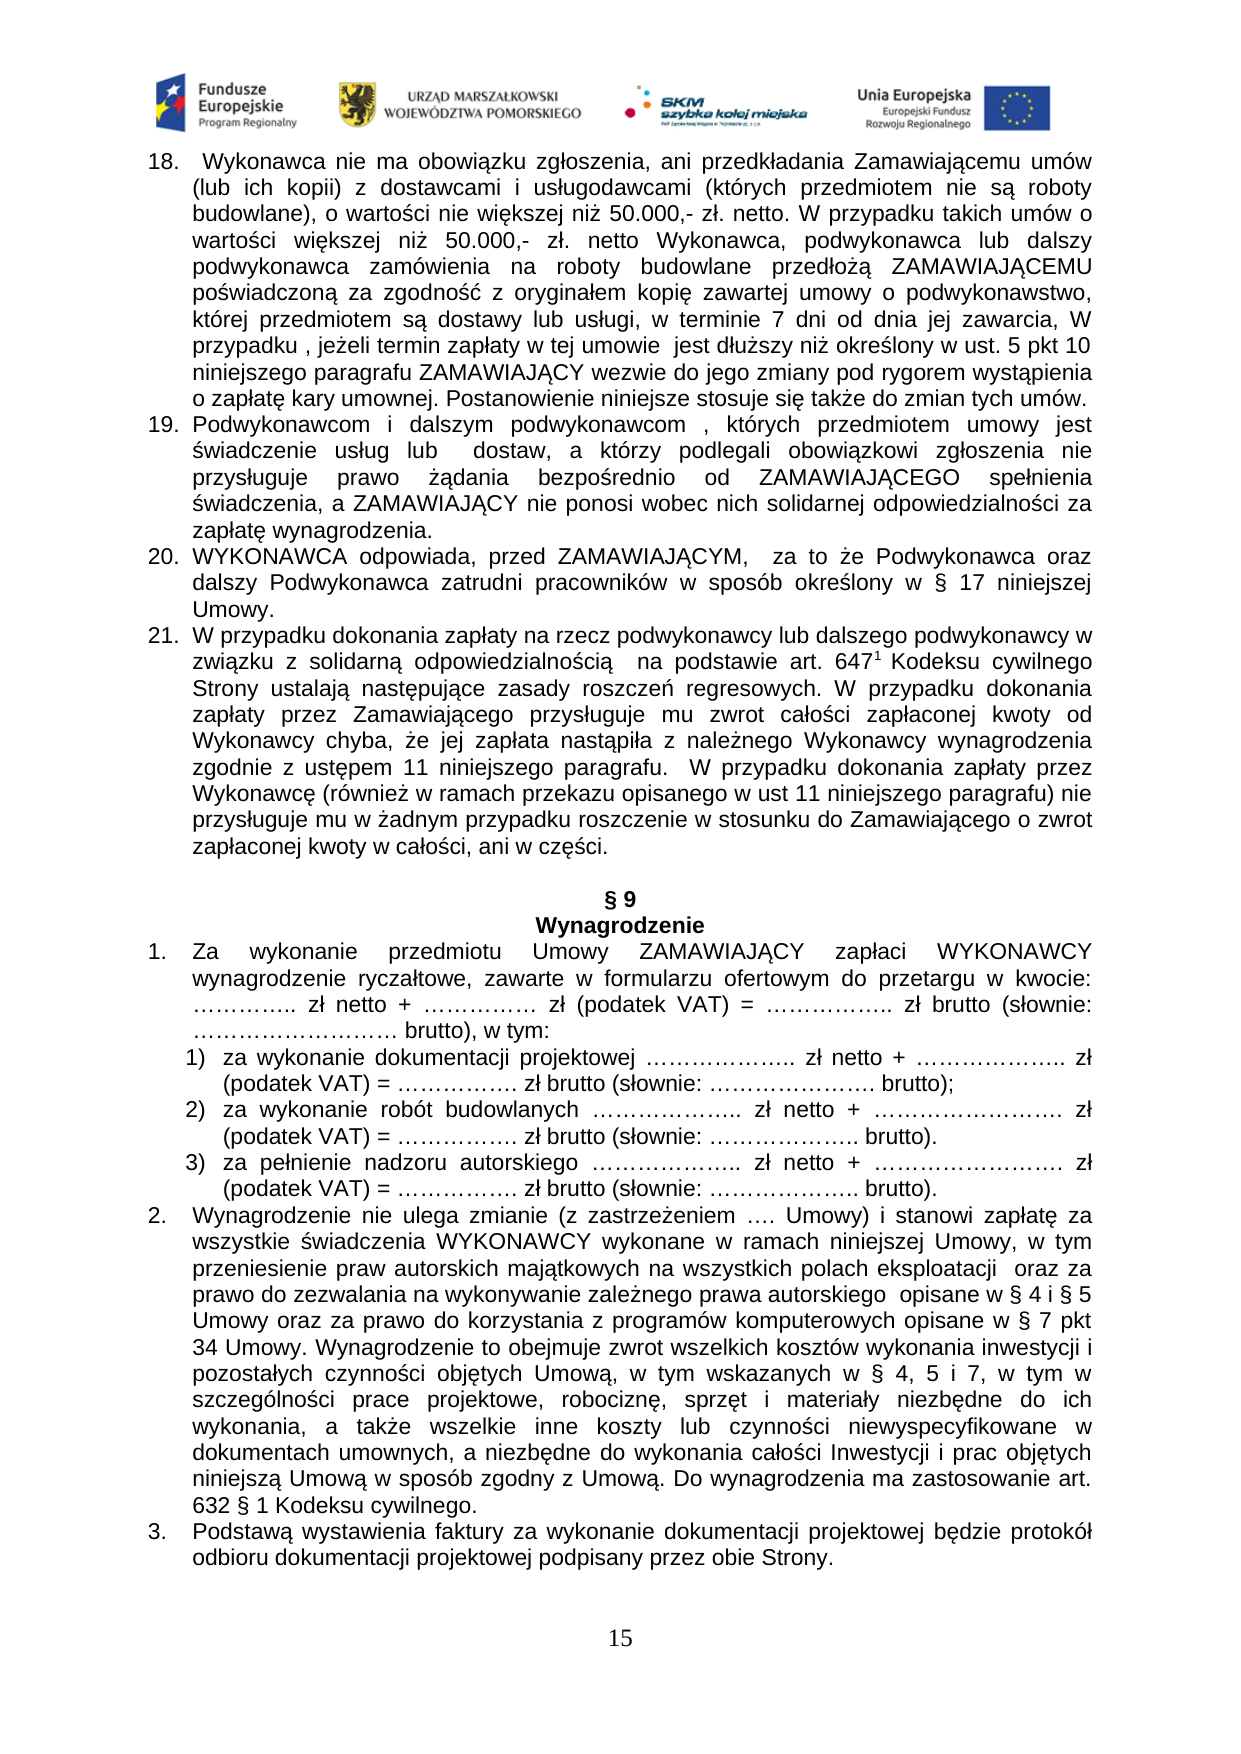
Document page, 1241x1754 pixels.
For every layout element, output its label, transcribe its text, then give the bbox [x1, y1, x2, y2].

picture [147, 73, 1063, 146]
list Podwykonawcom i dalszym podwykonawcom , których przedmiotem umowy jest świadczenie usług lub dostaw, a którzy podlegali obowiązkowi zgłoszenia nie przysługuje prawo żądania bezpośrednio od ZAMAWIAJĄCEGO spełnienia świadczenia, a ZAMAWIAJĄCY nie ponosi wobec nich solidarnej odpowiedzialności za zapłatę wynagrodzenia. [148, 411, 1093, 543]
text § 9 [148, 886, 1093, 912]
list Za wykonanie przedmiotu Umowy ZAMAWIAJĄCY zapłaci WYKONAWCY wynagrodzenie ryczałtowe, zawarte w formularzu ofertowym do przetargu w kwocie: ………….. zł netto + …………… zł (podatek VAT) = …………….. zł brutto (słownie: ……………………… brutto), w tym: [148, 938, 1093, 1044]
text Wynagrodzenie [148, 912, 1093, 938]
list za wykonanie dokumentacji projektowej ……………….. zł netto + ……………….. zł (podatek VAT) = ……………. zł brutto (słownie: …………………. brutto); [185, 1044, 1093, 1096]
list Wynagrodzenie nie ulega zmianie (z zastrzeżeniem …. Umowy) i stanowi zapłatę za wszystkie świadczenia WYKONAWCY wykonane w ramach niniejszej Umowy, w tym przeniesienie praw autorskich majątkowych na wszystkich polach eksploatacji oraz za prawo do zezwalania na wykonywanie zależnego prawa autorskiego opisane w § 4 i § 5 Umowy oraz za prawo do korzystania z programów komputerowych opisane w § 7 pkt 34 Umowy. Wynagrodzenie to obejmuje zwrot wszelkich kosztów wykonania inwestycji i pozostałych czynności objętych Umową, w tym wskazanych w § 4, 5 i 7, w tym w szczególności prace projektowe, robociznę, sprzęt i materiały niezbędne do ich wykonania, a także wszelkie inne koszty lub czynności niewyspecyfikowane w dokumentach umownych, a niezbędne do wykonania całości Inwestycji i prac objętych niniejszą Umową w sposób zgodny z Umową. Do wynagrodzenia ma zastosowanie art. 632 § 1 Kodeksu cywilnego. [148, 1202, 1093, 1518]
list Podstawą wystawienia faktury za wykonanie dokumentacji projektowej będzie protokół odbioru dokumentacji projektowej podpisany przez obie Strony. [148, 1518, 1093, 1571]
list Wykonawca nie ma obowiązku zgłoszenia, ani przedkładania Zamawiającemu umów (lub ich kopii) z dostawcami i usługodawcami (których przedmiotem nie są roboty budowlane), o wartości nie większej niż 50.000,- zł. netto. W przypadku takich umów o wartości większej niż 50.000,- zł. netto Wykonawca, podwykonawca lub dalszy podwykonawca zamówienia na roboty budowlane przedłożą ZAMAWIAJĄCEMU poświadczoną za zgodność z oryginałem kopię zawartej umowy o podwykonawstwo, której przedmiotem są dostawy lub usługi, w terminie 7 dni od dnia jej zawarcia, W przypadku , jeżeli termin zapłaty w tej umowie jest dłuższy niż określony w ust. 5 pkt 10 niniejszego paragrafu ZAMAWIAJĄCY wezwie do jego zmiany pod rygorem wystąpienia o zapłatę kary umownej. Postanowienie niniejsze stosuje się także do zmian tych umów. [148, 148, 1093, 411]
list W przypadku dokonania zapłaty na rzecz podwykonawcy lub dalszego podwykonawcy w związku z solidarną odpowiedzialnością na podstawie art. 6471 Kodeksu cywilnego Strony ustalają następujące zasady roszczeń regresowych. W przypadku dokonania zapłaty przez Zamawiającego przysługuje mu zwrot całości zapłaconej kwoty od Wykonawcy chyba, że jej zapłata nastąpiła z należnego Wykonawcy wynagrodzenia zgodnie z ustępem 11 niniejszego paragrafu. W przypadku dokonania zapłaty przez Wykonawcę (również w ramach przekazu opisanego w ust 11 niniejszego paragrafu) nie przysługuje mu w żadnym przypadku roszczenie w stosunku do Zamawiającego o zwrot zapłaconej kwoty w całości, ani w części. [148, 622, 1093, 859]
list za wykonanie robót budowlanych ……………….. zł netto + ……………………. zł (podatek VAT) = ……………. zł brutto (słownie: ……………….. brutto). [185, 1096, 1093, 1149]
list za pełnienie nadzoru autorskiego ……………….. zł netto + ……………………. zł (podatek VAT) = ……………. zł brutto (słownie: ……………….. brutto). [185, 1149, 1093, 1202]
list WYKONAWCA odpowiada, przed ZAMAWIAJĄCYM, za to że Podwykonawca oraz dalszy Podwykonawca zatrudni pracowników w sposób określony w § 17 niniejszej Umowy. [148, 543, 1093, 622]
